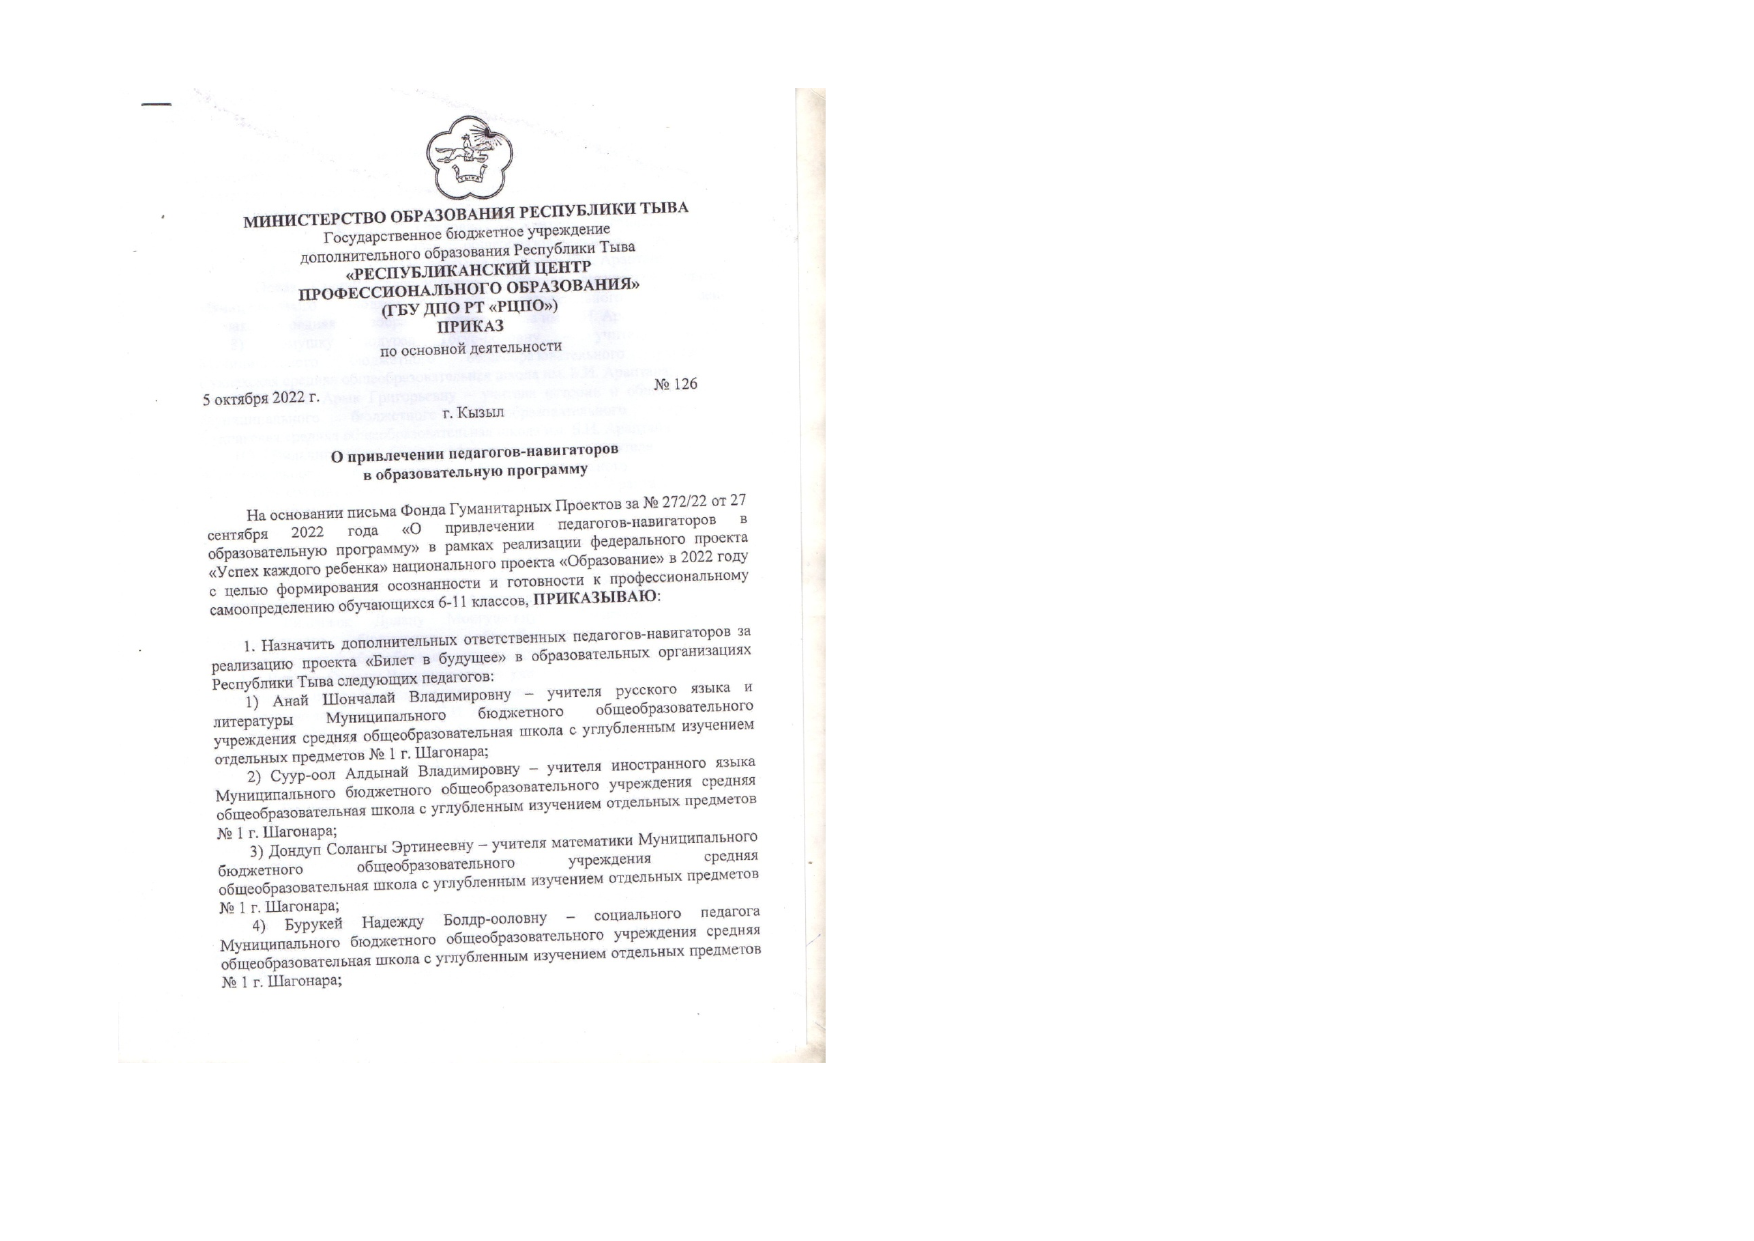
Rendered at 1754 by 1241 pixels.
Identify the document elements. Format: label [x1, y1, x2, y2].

picture [118, 88, 826, 1063]
